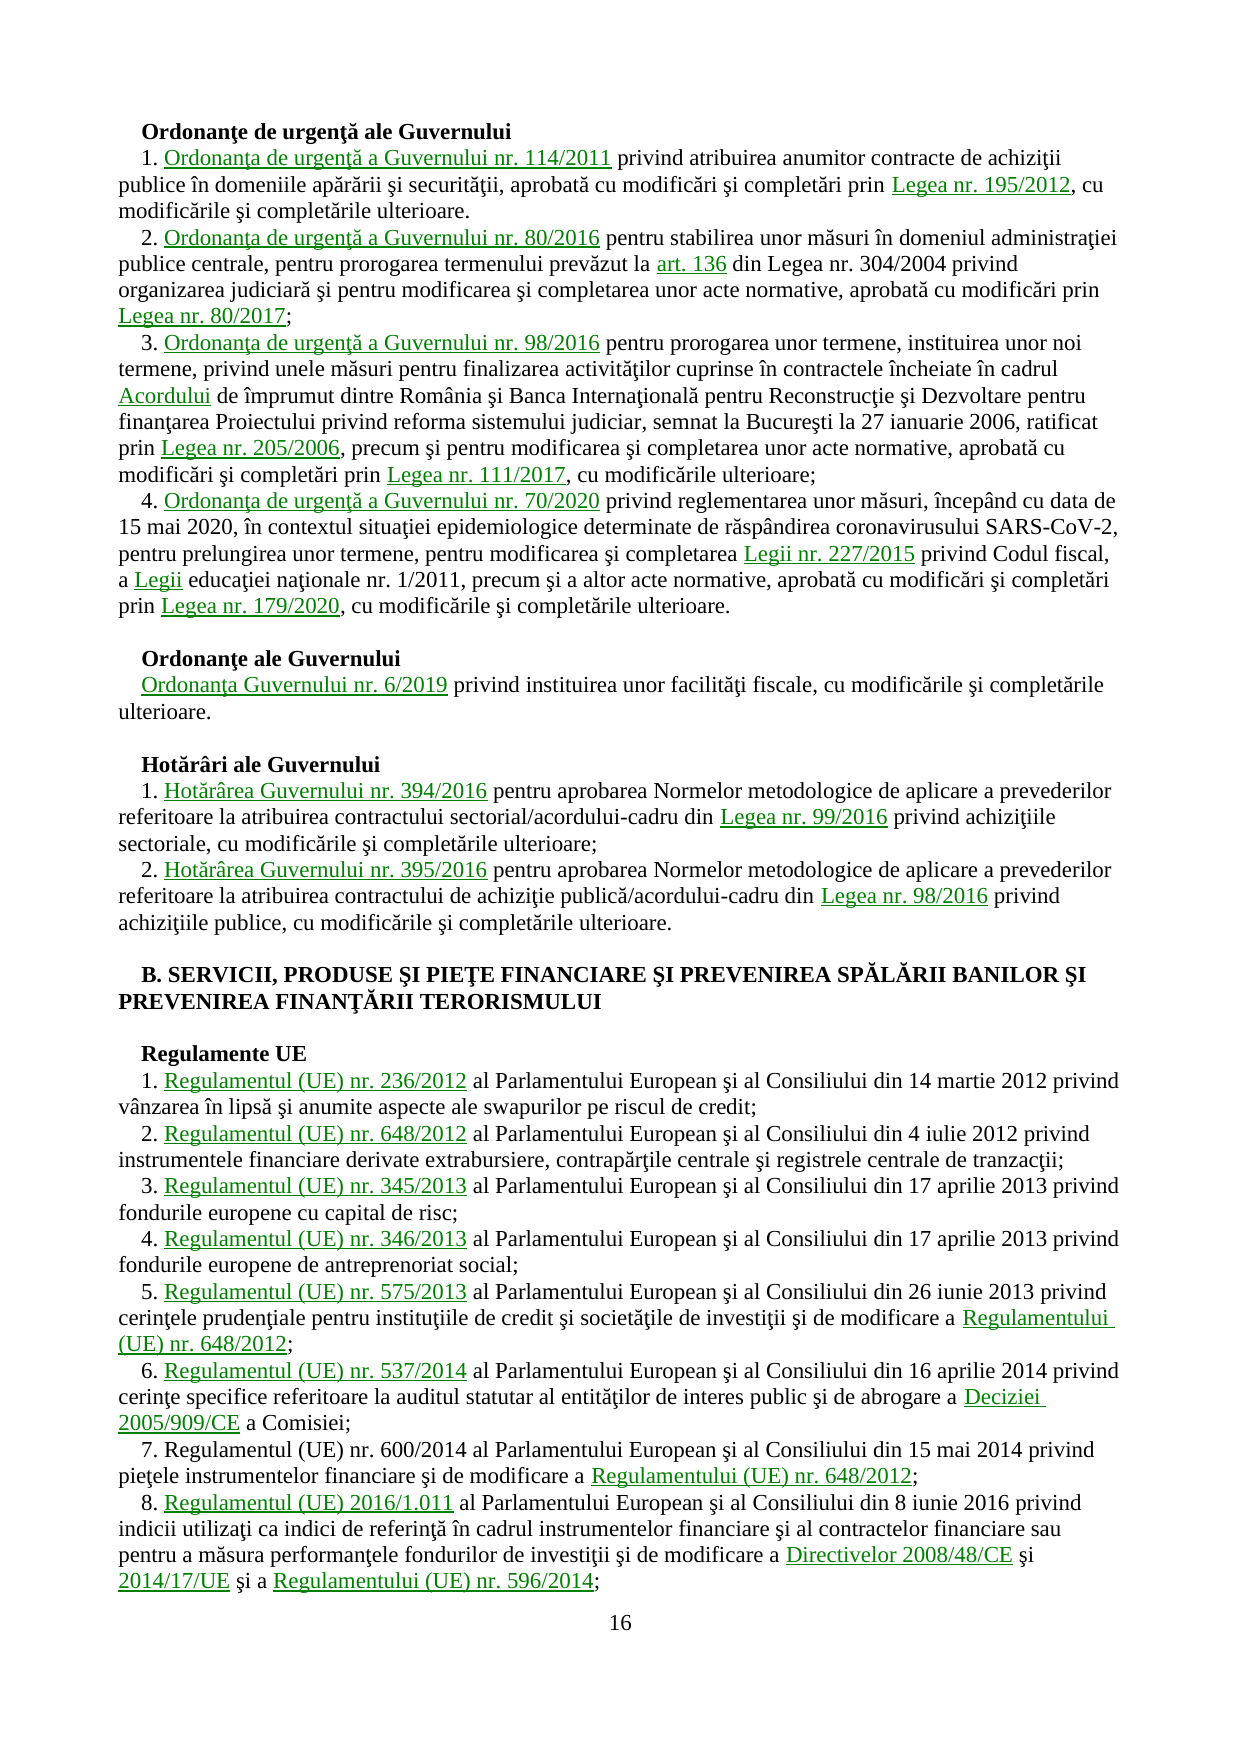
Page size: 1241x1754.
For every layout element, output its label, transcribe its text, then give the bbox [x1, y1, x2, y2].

text Ordonanţe ale Guvernului [118, 645, 1122, 672]
text 2. Hotărârea Guvernului nr. 395/2016 pentru aprobarea Normelor metodologice de aplicare a prevederilor referitoare la atribuirea contractului de achiziţie publică/acordului-cadru din Legea nr. 98/2016 privind achiziţiile publice, cu modificările şi completările ulterioare. [118, 856, 1122, 935]
text 5. Regulamentul (UE) nr. 575/2013 al Parlamentului European şi al Consiliului din 26 iunie 2013 privind cerinţele prudenţiale pentru instituţiile de credit şi societăţile de investiţii şi de modificare a Regulamentului (UE) nr. 648/2012; [118, 1278, 1122, 1357]
text Ordonanţa Guvernului nr. 6/2019 privind instituirea unor facilităţi fiscale, cu modificările şi completările ulterioare. [118, 672, 1122, 724]
text 1. Ordonanţa de urgenţă a Guvernului nr. 114/2011 privind atribuirea anumitor contracte de achiziţii publice în domeniile apărării şi securităţii, aprobată cu modificări şi completări prin Legea nr. 195/2012, cu modificările şi completările ulterioare. [118, 144, 1122, 223]
text Ordonanţe de urgenţă ale Guvernului [118, 118, 1122, 144]
text 7. Regulamentul (UE) nr. 600/2014 al Parlamentului European şi al Consiliului din 15 mai 2014 privind pieţele instrumentelor financiare şi de modificare a Regulamentului (UE) nr. 648/2012; [118, 1436, 1122, 1488]
text 4. Regulamentul (UE) nr. 346/2013 al Parlamentului European şi al Consiliului din 17 aprilie 2013 privind fondurile europene de antreprenoriat social; [118, 1225, 1122, 1278]
text 1. Regulamentul (UE) nr. 236/2012 al Parlamentului European şi al Consiliului din 14 martie 2012 privind vânzarea în lipsă şi anumite aspecte ale swapurilor pe riscul de credit; [118, 1067, 1122, 1119]
text Regulamente UE [118, 1041, 1122, 1067]
text B. SERVICII, PRODUSE ŞI PIEŢE FINANCIARE ŞI PREVENIREA SPĂLĂRII BANILOR ŞI PREVENIREA FINANŢĂRII TERORISMULUI [118, 961, 1122, 1014]
text 3. Regulamentul (UE) nr. 345/2013 al Parlamentului European şi al Consiliului din 17 aprilie 2013 privind fondurile europene cu capital de risc; [118, 1172, 1122, 1225]
text 1. Hotărârea Guvernului nr. 394/2016 pentru aprobarea Normelor metodologice de aplicare a prevederilor referitoare la atribuirea contractului sectorial/acordului-cadru din Legea nr. 99/2016 privind achiziţiile sectoriale, cu modificările şi completările ulterioare; [118, 777, 1122, 856]
text 2. Ordonanţa de urgenţă a Guvernului nr. 80/2016 pentru stabilirea unor măsuri în domeniul administraţiei publice centrale, pentru prorogarea termenului prevăzut la art. 136 din Legea nr. 304/2004 privind organizarea judiciară şi pentru modificarea şi completarea unor acte normative, aprobată cu modificări prin Legea nr. 80/2017; [118, 223, 1122, 329]
text 6. Regulamentul (UE) nr. 537/2014 al Parlamentului European şi al Consiliului din 16 aprilie 2014 privind cerinţe specifice referitoare la auditul statutar al entităţilor de interes public şi de abrogare a Deciziei 2005/909/CE a Comisiei; [118, 1357, 1122, 1436]
text 2. Regulamentul (UE) nr. 648/2012 al Parlamentului European şi al Consiliului din 4 iulie 2012 privind instrumentele financiare derivate extrabursiere, contrapărţile centrale şi registrele centrale de tranzacţii; [118, 1119, 1122, 1172]
text 3. Ordonanţa de urgenţă a Guvernului nr. 98/2016 pentru prorogarea unor termene, instituirea unor noi termene, privind unele măsuri pentru finalizarea activităţilor cuprinse în contractele încheiate în cadrul Acordului de împrumut dintre România şi Banca Internaţională pentru Reconstrucţie şi Dezvoltare pentru finanţarea Proiectului privind reforma sistemului judiciar, semnat la Bucureşti la 27 ianuarie 2006, ratificat prin Legea nr. 205/2006, precum şi pentru modificarea şi completarea unor acte normative, aprobată cu modificări şi completări prin Legea nr. 111/2017, cu modificările ulterioare; [118, 329, 1122, 487]
text Hotărâri ale Guvernului [118, 751, 1122, 777]
text 8. Regulamentul (UE) 2016/1.011 al Parlamentului European şi al Consiliului din 8 iunie 2016 privind indicii utilizaţi ca indici de referinţă în cadrul instrumentelor financiare şi al contractelor financiare sau pentru a măsura performanţele fondurilor de investiţii şi de modificare a Directivelor 2008/48/CE şi 2014/17/UE şi a Regulamentului (UE) nr. 596/2014; [118, 1488, 1122, 1594]
text 4. Ordonanţa de urgenţă a Guvernului nr. 70/2020 privind reglementarea unor măsuri, începând cu data de 15 mai 2020, în contextul situaţiei epidemiologice determinate de răspândirea coronavirusului SARS-CoV-2, pentru prelungirea unor termene, pentru modificarea şi completarea Legii nr. 227/2015 privind Codul fiscal, a Legii educaţiei naţionale nr. 1/2011, precum şi a altor acte normative, aprobată cu modificări şi completări prin Legea nr. 179/2020, cu modificările şi completările ulterioare. [118, 487, 1122, 619]
